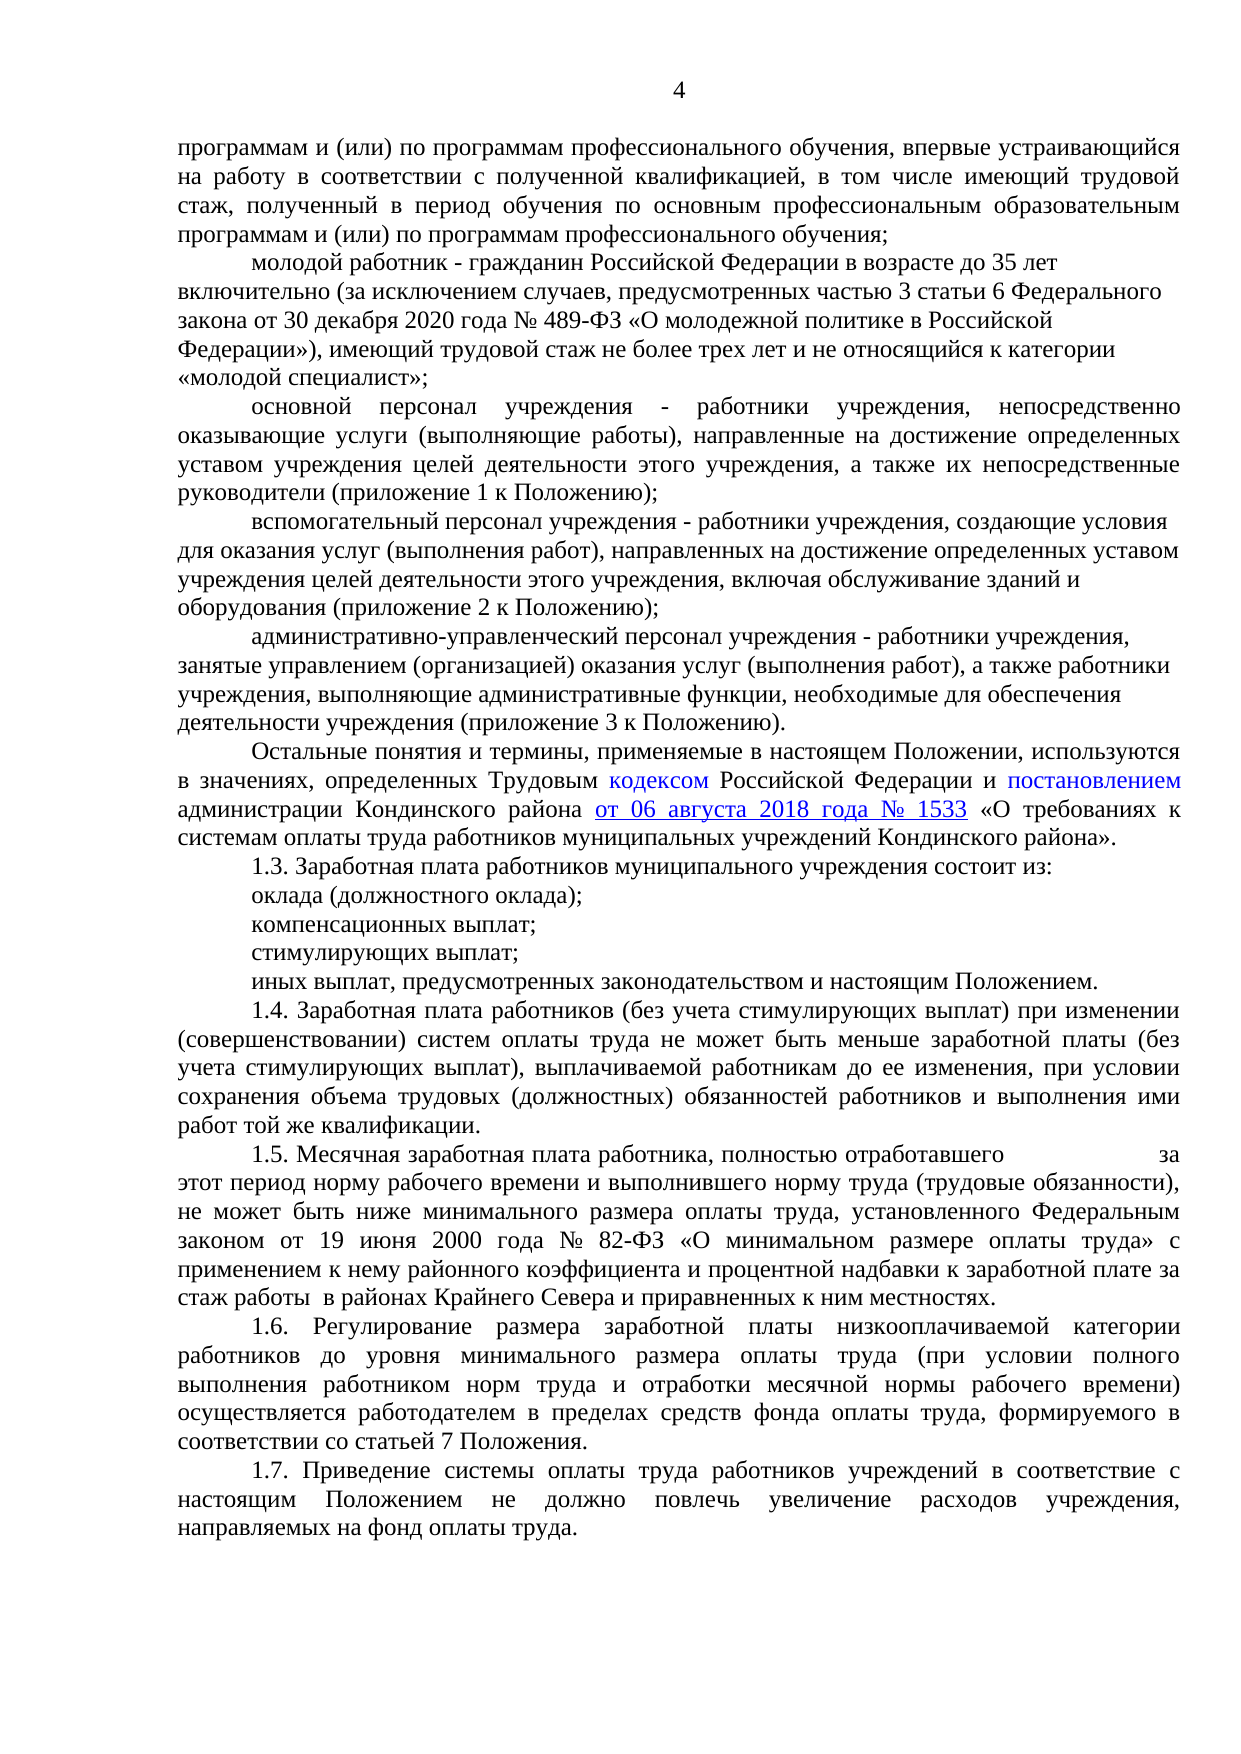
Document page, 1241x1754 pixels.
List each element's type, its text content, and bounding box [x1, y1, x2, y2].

text 1.7. Приведение системы оплаты труда работников учреждений в соответствие с настоящим Положением не должно повлечь увеличение расходов учреждения, направляемых на фонд оплаты труда. [177, 1455, 1181, 1541]
text оклада (должностного оклада); [177, 880, 1181, 909]
text вспомогательный персонал учреждения - работники учреждения, создающие условия для оказания услуг (выполнения работ), направленных на достижение определенных уставом учреждения целей деятельности этого учреждения, включая обслуживание зданий и оборудования (приложение 2 к Положению); [177, 506, 1181, 621]
text 1.5. Месячная заработная плата работника, полностью отработавшего за этот период норму рабочего времени и выполнившего норму труда (трудовые обязанности), не может быть ниже минимального размера оплаты труда, установленного Федеральным законом от 19 июня 2000 года № 82-ФЗ «О минимальном размере оплаты труда» с применением к нему районного коэффициента и процентной надбавки к заработной плате за стаж работы в районах Крайнего Севера и приравненных к ним местностях. [177, 1139, 1181, 1311]
text молодой работник - гражданин Российской Федерации в возрасте до 35 лет включительно (за исключением случаев, предусмотренных частью 3 статьи 6 Федерального закона от 30 декабря 2020 года № 489-ФЗ «О молодежной политике в Российской Федерации»), имеющий трудовой стаж не более трех лет и не относящийся к категории «молодой специалист»; [177, 247, 1181, 391]
text компенсационных выплат; [177, 909, 1181, 937]
text стимулирующих выплат; [177, 937, 1181, 966]
text 1.6. Регулирование размера заработной платы низкооплачиваемой категории работников до уровня минимального размера оплаты труда (при условии полного выполнения работником норм труда и отработки месячной нормы рабочего времени) осуществляется работодателем в пределах средств фонда оплаты труда, формируемого в соответствии со статьей 7 Положения. [177, 1311, 1181, 1455]
text основной персонал учреждения - работники учреждения, непосредственно оказывающие услуги (выполняющие работы), направленные на достижение определенных уставом учреждения целей деятельности этого учреждения, а также их непосредственные руководители (приложение 1 к Положению); [177, 391, 1181, 506]
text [177, 132, 1181, 247]
text административно-управленческий персонал учреждения - работники учреждения, занятые управлением (организацией) оказания услуг (выполнения работ), а также работники учреждения, выполняющие административные функции, необходимые для обеспечения деятельности учреждения (приложение 3 к Положению). [177, 621, 1181, 736]
text 1.4. Заработная плата работников (без учета стимулирующих выплат) при изменении (совершенствовании) систем оплаты труда не может быть меньше заработной платы (без учета стимулирующих выплат), выплачиваемой работникам до ее изменения, при условии сохранения объема трудовых (должностных) обязанностей работников и выполнения ими работ той же квалификации. [177, 995, 1181, 1139]
text 1.3. Заработная плата работников муниципального учреждения состоит из: [177, 851, 1181, 880]
text иных выплат, предусмотренных законодательством и настоящим Положением. [177, 966, 1181, 995]
text Остальные понятия и термины, применяемые в настоящем Положении, используются в значениях, определенных Трудовым кодексом Российской Федерации и постановлением администрации Кондинского района от 06 августа 2018 года № 1533 «О требованиях к системам оплаты труда работников муниципальных учреждений Кондинского района». [177, 736, 1181, 851]
